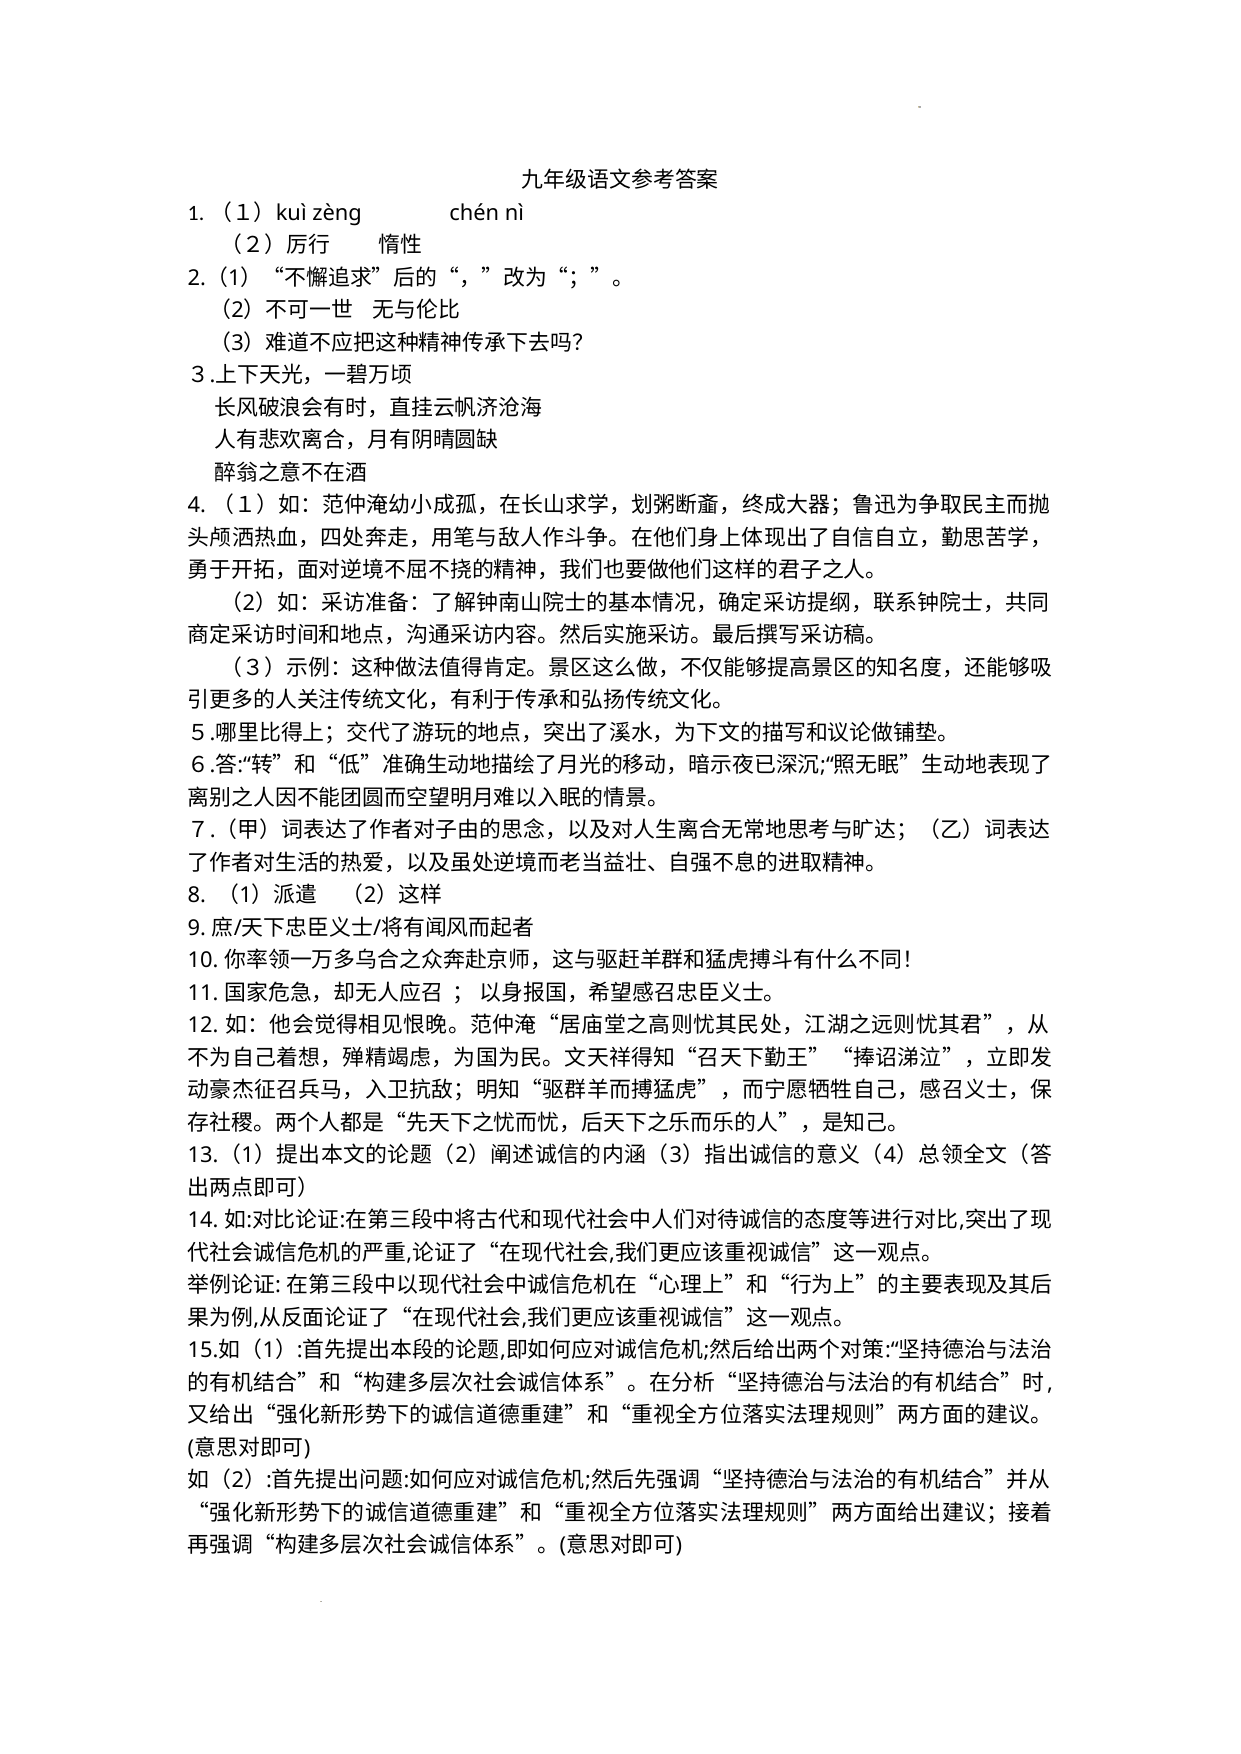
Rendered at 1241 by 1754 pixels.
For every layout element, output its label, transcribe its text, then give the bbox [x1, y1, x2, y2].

text （2）如：采访准备：了解钟南山院士的基本情况，确定采访提纲，联系钟院士，共同商定采访时间和地点，沟通采访内容。然后实施采访。最后撰写采访稿。 [187, 584, 1053, 649]
text 15.如（1）:首先提出本段的论题,即如何应对诚信危机;然后给出两个对策:“坚持德治与法治的有机结合”和“构建多层次社会诚信体系”。在分析“坚持德治与法治的有机结合”时,又给出“强化新形势下的诚信道德重建”和“重视全方位落实法理规则”两方面的建议。(意思对即可) [187, 1332, 1053, 1462]
text 1. （１）kuì zèng chén nì [187, 194, 1053, 227]
text 11. 国家危急，却无人应召 ； 以身报国，希望感召忠臣义士。 [187, 974, 1053, 1007]
text 如（2）:首先提出问题:如何应对诚信危机;然后先强调“坚持德治与法治的有机结合”并从“强化新形势下的诚信道德重建”和“重视全方位落实法理规则”两方面给出建议；接着再强调“构建多层次社会诚信体系”。(意思对即可) [187, 1462, 1053, 1559]
text ５.哪里比得上；交代了游玩的地点，突出了溪水，为下文的描写和议论做铺垫。 [187, 714, 1053, 747]
text 2.（1）“不懈追求”后的“，”改为“；”。 [187, 259, 1053, 292]
text 10. 你率领一万多乌合之众奔赴京师，这与驱赶羊群和猛虎搏斗有什么不同！ [187, 942, 1053, 974]
text ６.答:“转”和“低”准确生动地描绘了月光的移动，暗示夜已深沉;“照无眠”生动地表现了离别之人因不能团圆而空望明月难以入眠的情景。 [187, 747, 1053, 812]
text 9. 庶/天下忠臣义士/将有闻风而起者 [187, 909, 1053, 942]
text 8. （1）派遣 （2）这样 [187, 877, 1053, 909]
text 醉翁之意不在酒 [187, 454, 1053, 487]
text 14. 如:对比论证:在第三段中将古代和现代社会中人们对待诚信的态度等进行对比,突出了现代社会诚信危机的严重,论证了“在现代社会,我们更应该重视诚信”这一观点。 [187, 1202, 1053, 1267]
text （３）示例：这种做法值得肯定。景区这么做，不仅能够提高景区的知名度，还能够吸引更多的人关注传统文化，有利于传承和弘扬传统文化。 [187, 649, 1053, 714]
text （2）不可一世 无与伦比 [187, 292, 1053, 324]
text ３.上下天光，一碧万顷 [187, 357, 1053, 389]
text 举例论证: 在第三段中以现代社会中诚信危机在“心理上”和“行为上”的主要表现及其后果为例,从反面论证了“在现代社会,我们更应该重视诚信”这一观点。 [187, 1267, 1053, 1332]
text ７.（甲）词表达了作者对子由的思念，以及对人生离合无常地思考与旷达；（乙）词表达了作者对生活的热爱，以及虽处逆境而老当益壮、自强不息的进取精神。 [187, 812, 1053, 877]
text 13.（1）提出本文的论题（2）阐述诚信的内涵（3）指出诚信的意义（4）总领全文（答出两点即可） [187, 1137, 1053, 1202]
text 4. （１）如：范仲淹幼小成孤，在长山求学，划粥断齑，终成大器；鲁迅为争取民主而抛头颅洒热血，四处奔走，用笔与敌人作斗争。在他们身上体现出了自信自立，勤思苦学，勇于开拓，面对逆境不屈不挠的精神，我们也要做他们这样的君子之人。 [187, 487, 1053, 584]
text （２）厉行 惰性 [187, 227, 1053, 259]
text （3）难道不应把这种精神传承下去吗？ [187, 324, 1053, 357]
text 12. 如：他会觉得相见恨晚。范仲淹“居庙堂之高则忧其民处，江湖之远则忧其君”，从不为自己着想，殚精竭虑，为国为民。文天祥得知“召天下勤王”“捧诏涕泣”，立即发动豪杰征召兵马，入卫抗敌；明知“驱群羊而搏猛虎”，而宁愿牺牲自己，感召义士，保存社稷。两个人都是“先天下之忧而忧，后天下之乐而乐的人”，是知己。 [187, 1007, 1053, 1137]
text 长风破浪会有时，直挂云帆济沧海 [187, 389, 1053, 422]
text 九年级语文参考答案 [187, 162, 1053, 194]
text 人有悲欢离合，月有阴晴圆缺 [187, 422, 1053, 454]
